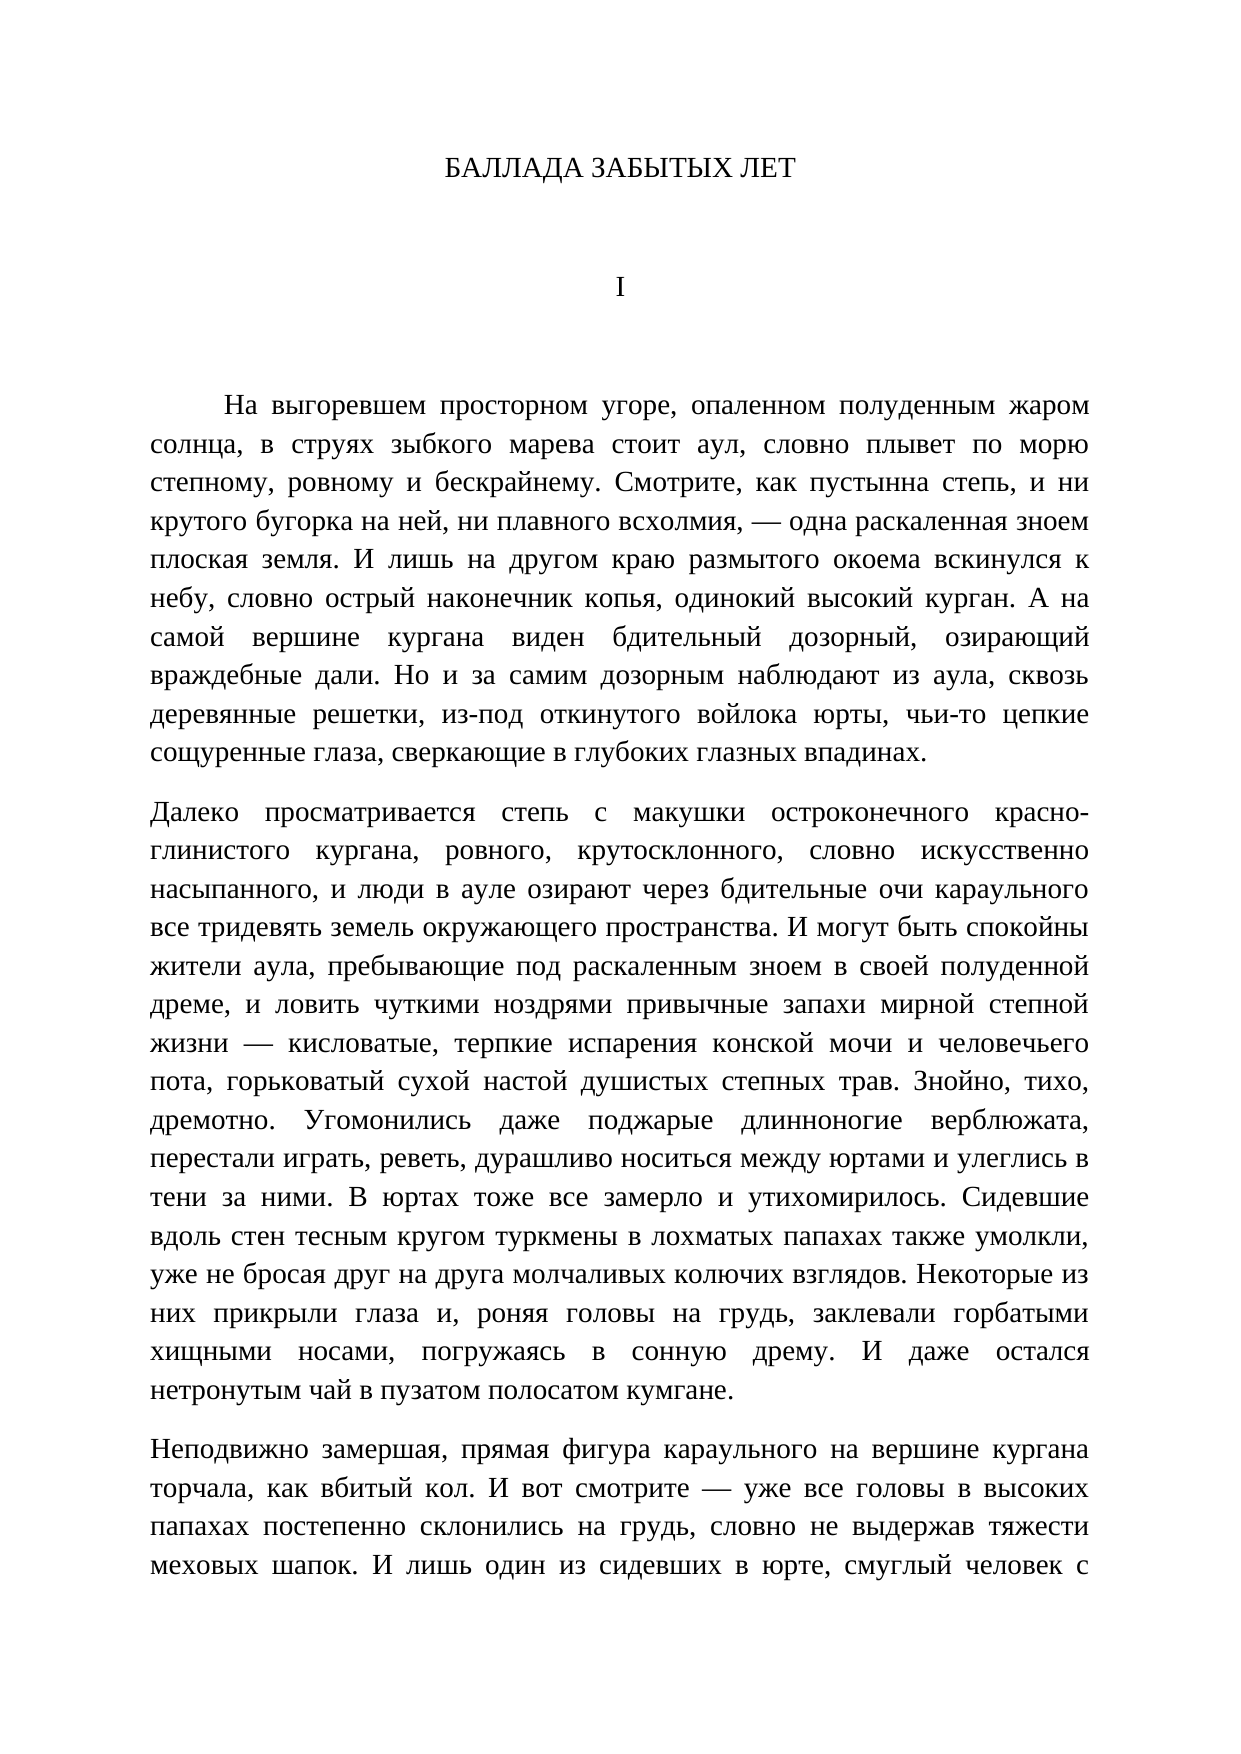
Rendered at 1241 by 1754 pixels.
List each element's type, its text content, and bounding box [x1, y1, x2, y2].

text Далеко просматривается степь с макушки остроконечного красно-глинистого кургана, ровного, крутосклонного, словно искусственно насыпанного, и люди в ауле озирают через бдительные очи караульного все тридевять земель окружающего пространства. И могут быть спокойны жители аула, пребывающие под раскаленным зноем в своей полуденной дреме, и ловить чуткими ноздрями привычные запахи мирной степной жизни — кисловатые, терпкие испарения конской мочи и человечьего пота, горьковатый сухой настой душистых степных трав. Знойно, тихо, дремотно. Угомонились даже поджарые длинноногие верблюжата, перестали играть, реветь, дурашливо носиться между юртами и улеглись в тени за ними. В юртах тоже все замерло и утихомирилось. Сидевшие вдоль стен тесным кругом туркмены в лохматых папахах также умолкли, уже не бросая друг на друга молчаливых колючих взглядов. Некоторые из них прикрыли глаза и, роняя головы на грудь, заклевали горбатыми хищными носами, погружаясь в сонную дрему. И даже остался нетронутым чай в пузатом полосатом кумгане. [150, 794, 1090, 1405]
text На выгоревшем просторном угоре, опаленном полуденным жаром солнца, в струях зыбкого марева стоит аул, словно плывет по морю степному, ровному и бескрайнему. Смотрите, как пустынна степь, и ни крутого бугорка на ней, ни плавного всхолмия, — одна раскаленная зноем плоская земля. И лишь на другом краю размытого окоема вскинулся к небу, словно острый наконечник копья, одинокий высокий курган. А на самой вершине кургана виден бдительный дозорный, озирающий враждебные дали. Но и за самим дозорным наблюдают из аула, сквозь деревянные решетки, из-под откинутого войлока юрты, чьи-то цепкие сощуренные глаза, сверкающие в глубоких глазных впадинах. [150, 387, 1090, 768]
text БАЛЛАДА ЗАБЫТЫХ ЛЕТ [150, 150, 1090, 183]
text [150, 1431, 1090, 1580]
text I [150, 269, 1090, 302]
